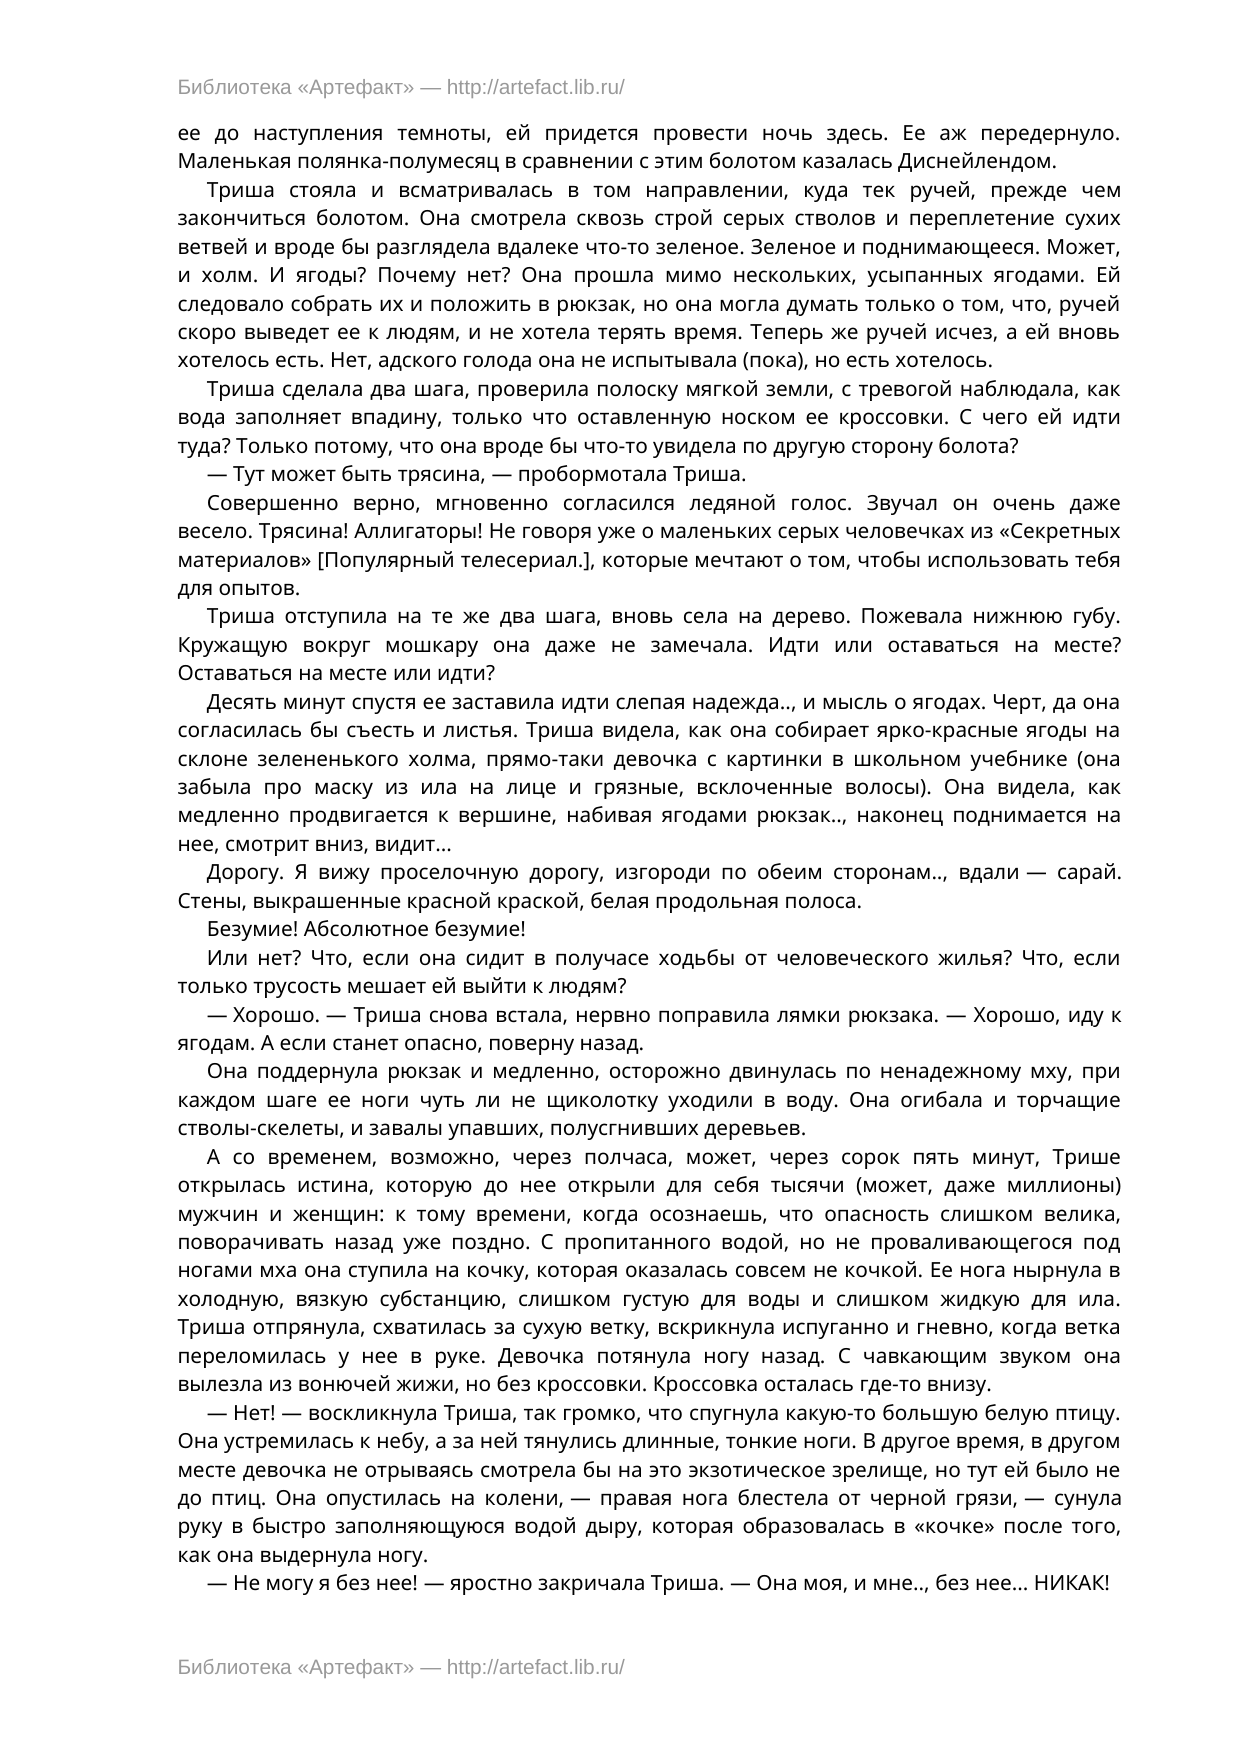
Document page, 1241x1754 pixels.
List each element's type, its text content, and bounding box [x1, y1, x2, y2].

text Триша сделала два шага, проверила полоску мягкой земли, с тревогой наблюдала, как вода заполняет впадину, только что оставленную носком ее кроссовки. С чего ей идти туда? Только потому, что она вроде бы что-то увидела по другую сторону болота? [177, 374, 1122, 459]
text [177, 118, 1122, 175]
text Триша отступила на те же два шага, вновь села на дерево. Пожевала нижнюю губу. Кружащую вокруг мошкару она даже не замечала. Идти или оставаться на месте? Оставаться на месте или идти? [177, 602, 1122, 687]
text — Тут может быть трясина, — пробормотала Триша. [177, 459, 1122, 488]
text — Хорошо. — Триша снова встала, нервно поправила лямки рюкзака. — Хорошо, иду к ягодам. А если станет опасно, поверну назад. [177, 1000, 1122, 1057]
text — Не могу я без нее! — яростно закричала Триша. — Она моя, и мне.., без нее... НИКАК! [177, 1568, 1122, 1597]
text Или нет? Что, если она сидит в получасе ходьбы от человеческого жилья? Что, если только трусость мешает ей выйти к людям? [177, 943, 1122, 1000]
text — Нет! — воскликнула Триша, так громко, что спугнула какую-то большую белую птицу. Она устремилась к небу, а за ней тянулись длинные, тонкие ноги. В другое время, в другом месте девочка не отрываясь смотрела бы на это экзотическое зрелище, но тут ей было не до птиц. Она опустилась на колени, — правая нога блестела от черной грязи, — сунула руку в быстро заполняющуюся водой дыру, которая образовалась в «кочке» после того, как она выдернула ногу. [177, 1398, 1122, 1568]
text А со временем, возможно, через полчаса, может, через сорок пять минут, Трише открылась истина, которую до нее открыли для себя тысячи (может, даже миллионы) мужчин и женщин: к тому времени, когда осознаешь, что опасность слишком велика, поворачивать назад уже поздно. С пропитанного водой, но не проваливающегося под ногами мха она ступила на кочку, которая оказалась совсем не кочкой. Ее нога нырнула в холодную, вязкую субстанцию, слишком густую для воды и слишком жидкую для ила. Триша отпрянула, схватилась за сухую ветку, вскрикнула испуганно и гневно, когда ветка переломилась у нее в руке. Девочка потянула ногу назад. С чавкающим звуком она вылезла из вонючей жижи, но без кроссовки. Кроссовка осталась где-то внизу. [177, 1142, 1122, 1398]
text Она поддернула рюкзак и медленно, осторожно двинулась по ненадежному мху, при каждом шаге ее ноги чуть ли не щиколотку уходили в воду. Она огибала и торчащие стволы-скелеты, и завалы упавших, полусгнивших деревьев. [177, 1057, 1122, 1142]
text Дорогу. Я вижу проселочную дорогу, изгороди по обеим сторонам.., вдали — сарай. Стены, выкрашенные красной краской, белая продольная полоса. [177, 857, 1122, 914]
text Совершенно верно, мгновенно согласился ледяной голос. Звучал он очень даже весело. Трясина! Аллигаторы! Не говоря уже о маленьких серых человечках из «Секретных материалов» [Популярный телесериал.], которые мечтают о том, чтобы использовать тебя для опытов. [177, 488, 1122, 602]
text Триша стояла и всматривалась в том направлении, куда тек ручей, прежде чем закончиться болотом. Она смотрела сквозь строй серых стволов и переплетение сухих ветвей и вроде бы разглядела вдалеке что-то зеленое. Зеленое и поднимающееся. Может, и холм. И ягоды? Почему нет? Она прошла мимо нескольких, усыпанных ягодами. Ей следовало собрать их и положить в рюкзак, но она могла думать только о том, что, ручей скоро выведет ее к людям, и не хотела терять время. Теперь же ручей исчез, а ей вновь хотелось есть. Нет, адского голода она не испытывала (пока), но есть хотелось. [177, 175, 1122, 374]
text Десять минут спустя ее заставила идти слепая надежда.., и мысль о ягодах. Черт, да она согласилась бы съесть и листья. Триша видела, как она собирает ярко-красные ягоды на склоне зелененького холма, прямо-таки девочка с картинки в школьном учебнике (она забыла про маску из ила на лице и грязные, всклоченные волосы). Она видела, как медленно продвигается к вершине, набивая ягодами рюкзак.., наконец поднимается на нее, смотрит вниз, видит... [177, 687, 1122, 857]
text Безумие! Абсолютное безумие! [177, 914, 1122, 943]
